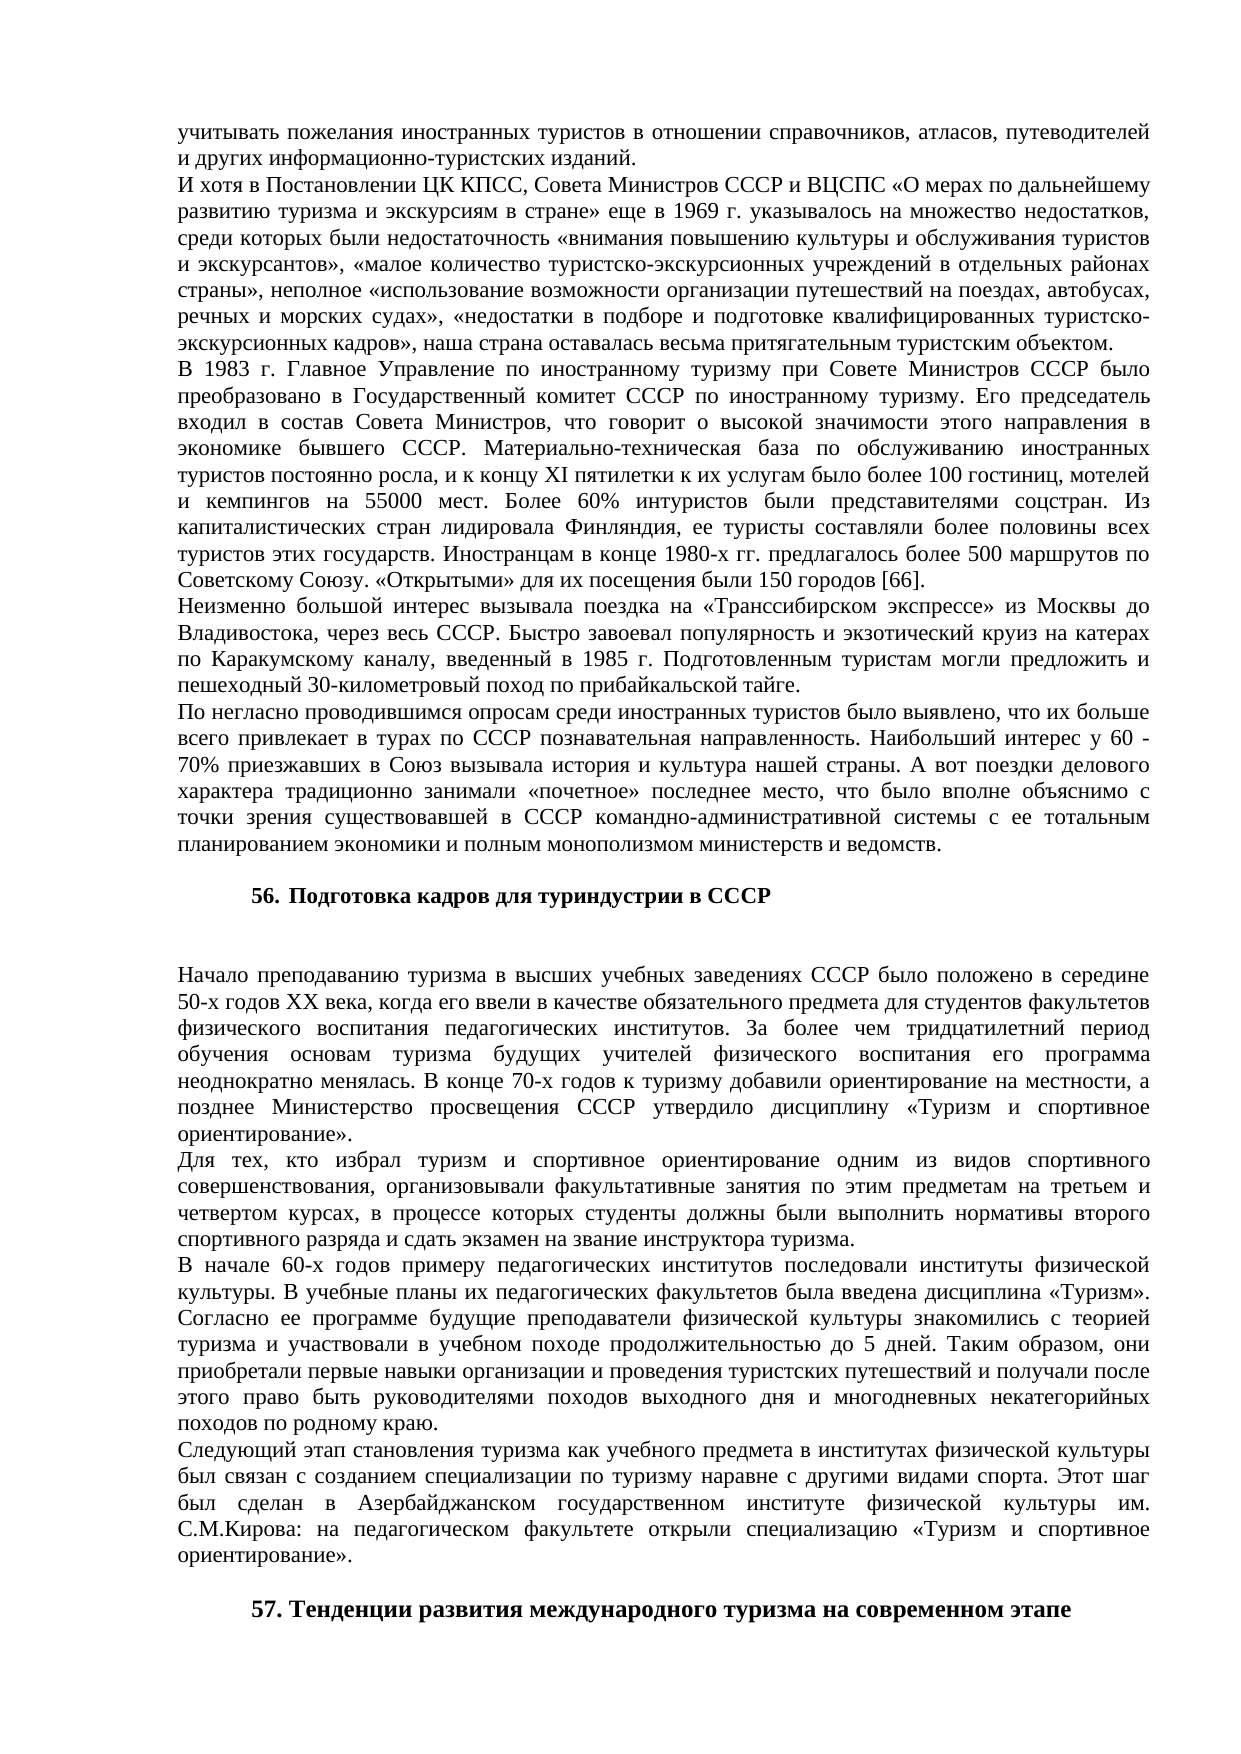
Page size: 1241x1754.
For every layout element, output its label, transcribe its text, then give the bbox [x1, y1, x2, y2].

text Следующий этап становления туризма как учебного предмета в институтах физической культуры был связан с созданием специализации по туризму наравне с другими видами спорта. Этот шаг был сделан в Азербайджанском государственном институте физической культуры им. С.М.Кирова: на педагогическом факультете открыли специализацию «Туризм и спортивное ориентирование». [177, 1436, 1152, 1568]
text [177, 118, 1152, 171]
text Неизменно большой интерес вызывала поездка на «Транссибирском экспрессе» из Москвы до Владивостока, через весь СССР. Быстро завоевал популярность и экзотический круиз на катерах по Каракумскому каналу, введенный в 1985 г. Подготовленным туристам могли предложить и пешеходный 30-километровый поход по прибайкальской тайге. [177, 592, 1152, 698]
text Для тех, кто избрал туризм и спортивное ориентирование одним из видов спортивного совершенствования, организовывали факультативные занятия по этим предметам на третьем и четвертом курсах, в процессе которых студенты должны были выполнить нормативы второго спортивного разряда и сдать экзамен на звание инструктора туризма. [177, 1146, 1152, 1251]
text В начале 60-х годов примеру педагогических институтов последовали институты физической культуры. В учебные планы их педагогических факультетов была введена дисциплина «Туризм». Согласно ее программе будущие преподаватели физической культуры знакомились с теорией туризма и участвовали в учебном походе продолжительностью до 5 дней. Таким образом, они приобретали первые навыки организации и проведения туристских путешествий и получали после этого право быть руководителями походов выходного дня и многодневных некатегорийных походов по родному краю. [177, 1251, 1152, 1436]
text Начало преподаванию туризма в высших учебных заведениях СССР было положено в середине 50-х годов XX века, когда его ввели в качестве обязательного предмета для студентов факультетов физического воспитания педагогических институтов. За более чем тридцатилетний период обучения основам туризма будущих учителей физического воспитания его программа неоднократно менялась. В конце 70-х годов к туризму добавили ориентирование на местности, а позднее Министерство просвещения СССР утвердило дисциплину «Туризм и спортивное ориентирование». [177, 961, 1152, 1146]
text По негласно проводившимся опросам среди иностранных туристов было выявлено, что их больше всего привлекает в турах по СССР познавательная направленность. Наибольший интерес у 60 - 70% приезжавших в Союз вызывала история и культура нашей страны. А вот поездки делового характера традиционно занимали «почетное» последнее место, что было вполне объяснимо с точки зрения существовавшей в СССР командно-административной системы с ее тотальным планированием экономики и полным монополизмом министерств и ведомств. [177, 698, 1152, 856]
text В 1983 г. Главное Управление по иностранному туризму при Совете Министров СССР было преобразовано в Государственный комитет СССР по иностранному туризму. Его председатель входил в состав Совета Министров, что говорит о высокой значимости этого направления в экономике бывшего СССР. Материально-техническая база по обслуживанию иностранных туристов постоянно росла, и к концу XI пятилетки к их услугам было более 100 гостиниц, мотелей и кемпингов на 55000 мест. Более 60% интуристов были представителями соцстран. Из капиталистических стран лидировала Финляндия, ее туристы составляли более половины всех туристов этих государств. Иностранцам в конце 1980-х гг. предлагалось более 500 маршрутов по Советскому Союзу. «Открытыми» для их посещения были 150 городов [66]. [177, 355, 1152, 592]
text И хотя в Постановлении ЦК КПСС, Совета Министров СССР и ВЦСПС «О мерах по дальнейшему развитию туризма и экскурсиям в стране» еще в 1969 г. указывалось на множество недостатков, среди которых были недостаточность «внимания повышению культуры и обслуживания туристов и экскурсантов», «малое количество туристско-экскурсионных учреждений в отдельных районах страны», неполное «использование возможности организации путешествий на поездах, автобусах, речных и морских судах», «недостатки в подборе и подготовке квалифицированных туристско-экскурсионных кадров», наша страна оставалась весьма притягательным туристским объектом. [177, 171, 1152, 355]
list Тенденции развития международного туризма на современном этапе [251, 1594, 1152, 1623]
list Подготовка кадров для туриндустрии в СССР [251, 882, 1152, 909]
